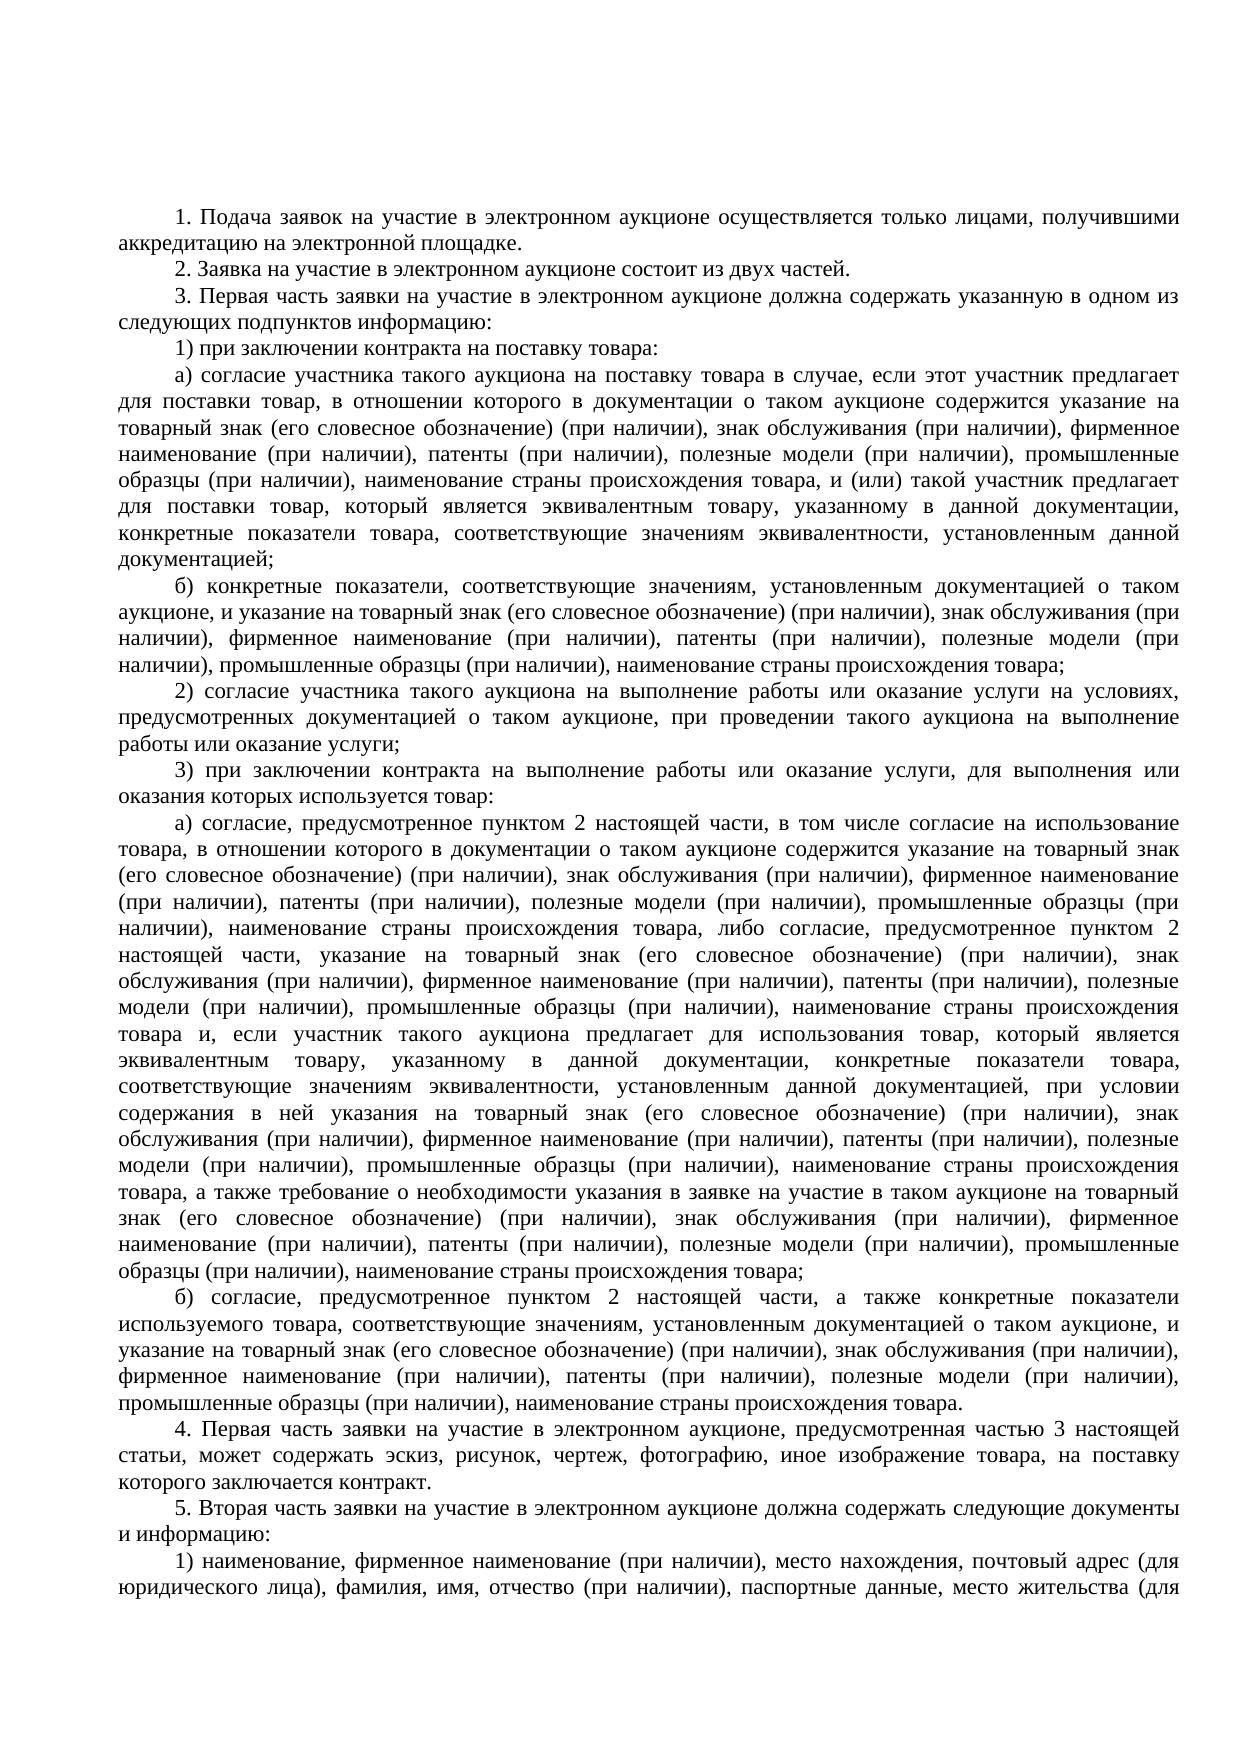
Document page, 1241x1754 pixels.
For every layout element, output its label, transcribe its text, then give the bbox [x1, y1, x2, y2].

text а) согласие, предусмотренное пунктом 2 настоящей части, в том числе согласие на использование товара, в отношении которого в документации о таком аукционе содержится указание на товарный знак (его словесное обозначение) (при наличии), знак обслуживания (при наличии), фирменное наименование (при наличии), патенты (при наличии), полезные модели (при наличии), промышленные образцы (при наличии), наименование страны происхождения товара, либо согласие, предусмотренное пунктом 2 настоящей части, указание на товарный знак (его словесное обозначение) (при наличии), знак обслуживания (при наличии), фирменное наименование (при наличии), патенты (при наличии), полезные модели (при наличии), промышленные образцы (при наличии), наименование страны происхождения товара и, если участник такого аукциона предлагает для использования товар, который является эквивалентным товару, указанному в данной документации, конкретные показатели товара, соответствующие значениям эквивалентности, установленным данной документацией, при условии содержания в ней указания на товарный знак (его словесное обозначение) (при наличии), знак обслуживания (при наличии), фирменное наименование (при наличии), патенты (при наличии), полезные модели (при наличии), промышленные образцы (при наличии), наименование страны происхождения товара, а также требование о необходимости указания в заявке на участие в таком аукционе на товарный знак (его словесное обозначение) (при наличии), знак обслуживания (при наличии), фирменное наименование (при наличии), патенты (при наличии), полезные модели (при наличии), промышленные образцы (при наличии), наименование страны происхождения товара; [118, 809, 1181, 1283]
text 5. Вторая часть заявки на участие в электронном аукционе должна содержать следующие документы и информацию: [118, 1494, 1181, 1547]
text 1) при заключении контракта на поставку товара: [118, 334, 1181, 361]
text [118, 1547, 1181, 1599]
text 2) согласие участника такого аукциона на выполнение работы или оказание услуги на условиях, предусмотренных документацией о таком аукционе, при проведении такого аукциона на выполнение работы или оказание услуги; [118, 677, 1181, 756]
text 3. Первая часть заявки на участие в электронном аукционе должна содержать указанную в одном из следующих подпунктов информацию: [118, 282, 1181, 334]
text а) согласие участника такого аукциона на поставку товара в случае, если этот участник предлагает для поставки товар, в отношении которого в документации о таком аукционе содержится указание на товарный знак (его словесное обозначение) (при наличии), знак обслуживания (при наличии), фирменное наименование (при наличии), патенты (при наличии), полезные модели (при наличии), промышленные образцы (при наличии), наименование страны происхождения товара, и (или) такой участник предлагает для поставки товар, который является эквивалентным товару, указанному в данной документации, конкретные показатели товара, соответствующие значениям эквивалентности, установленным данной документацией; [118, 361, 1181, 572]
text 3) при заключении контракта на выполнение работы или оказание услуги, для выполнения или оказания которых используется товар: [118, 756, 1181, 809]
text 2. Заявка на участие в электронном аукционе состоит из двух частей. [118, 255, 1181, 282]
text 4. Первая часть заявки на участие в электронном аукционе, предусмотренная частью 3 настоящей статьи, может содержать эскиз, рисунок, чертеж, фотографию, иное изображение товара, на поставку которого заключается контракт. [118, 1415, 1181, 1494]
text б) согласие, предусмотренное пунктом 2 настоящей части, а также конкретные показатели используемого товара, соответствующие значениям, установленным документацией о таком аукционе, и указание на товарный знак (его словесное обозначение) (при наличии), знак обслуживания (при наличии), фирменное наименование (при наличии), патенты (при наличии), полезные модели (при наличии), промышленные образцы (при наличии), наименование страны происхождения товара. [118, 1283, 1181, 1415]
text 1. Подача заявок на участие в электронном аукционе осуществляется только лицами, получившими аккредитацию на электронной площадке. [118, 203, 1181, 255]
text б) конкретные показатели, соответствующие значениям, установленным документацией о таком аукционе, и указание на товарный знак (его словесное обозначение) (при наличии), знак обслуживания (при наличии), фирменное наименование (при наличии), патенты (при наличии), полезные модели (при наличии), промышленные образцы (при наличии), наименование страны происхождения товара; [118, 572, 1181, 677]
